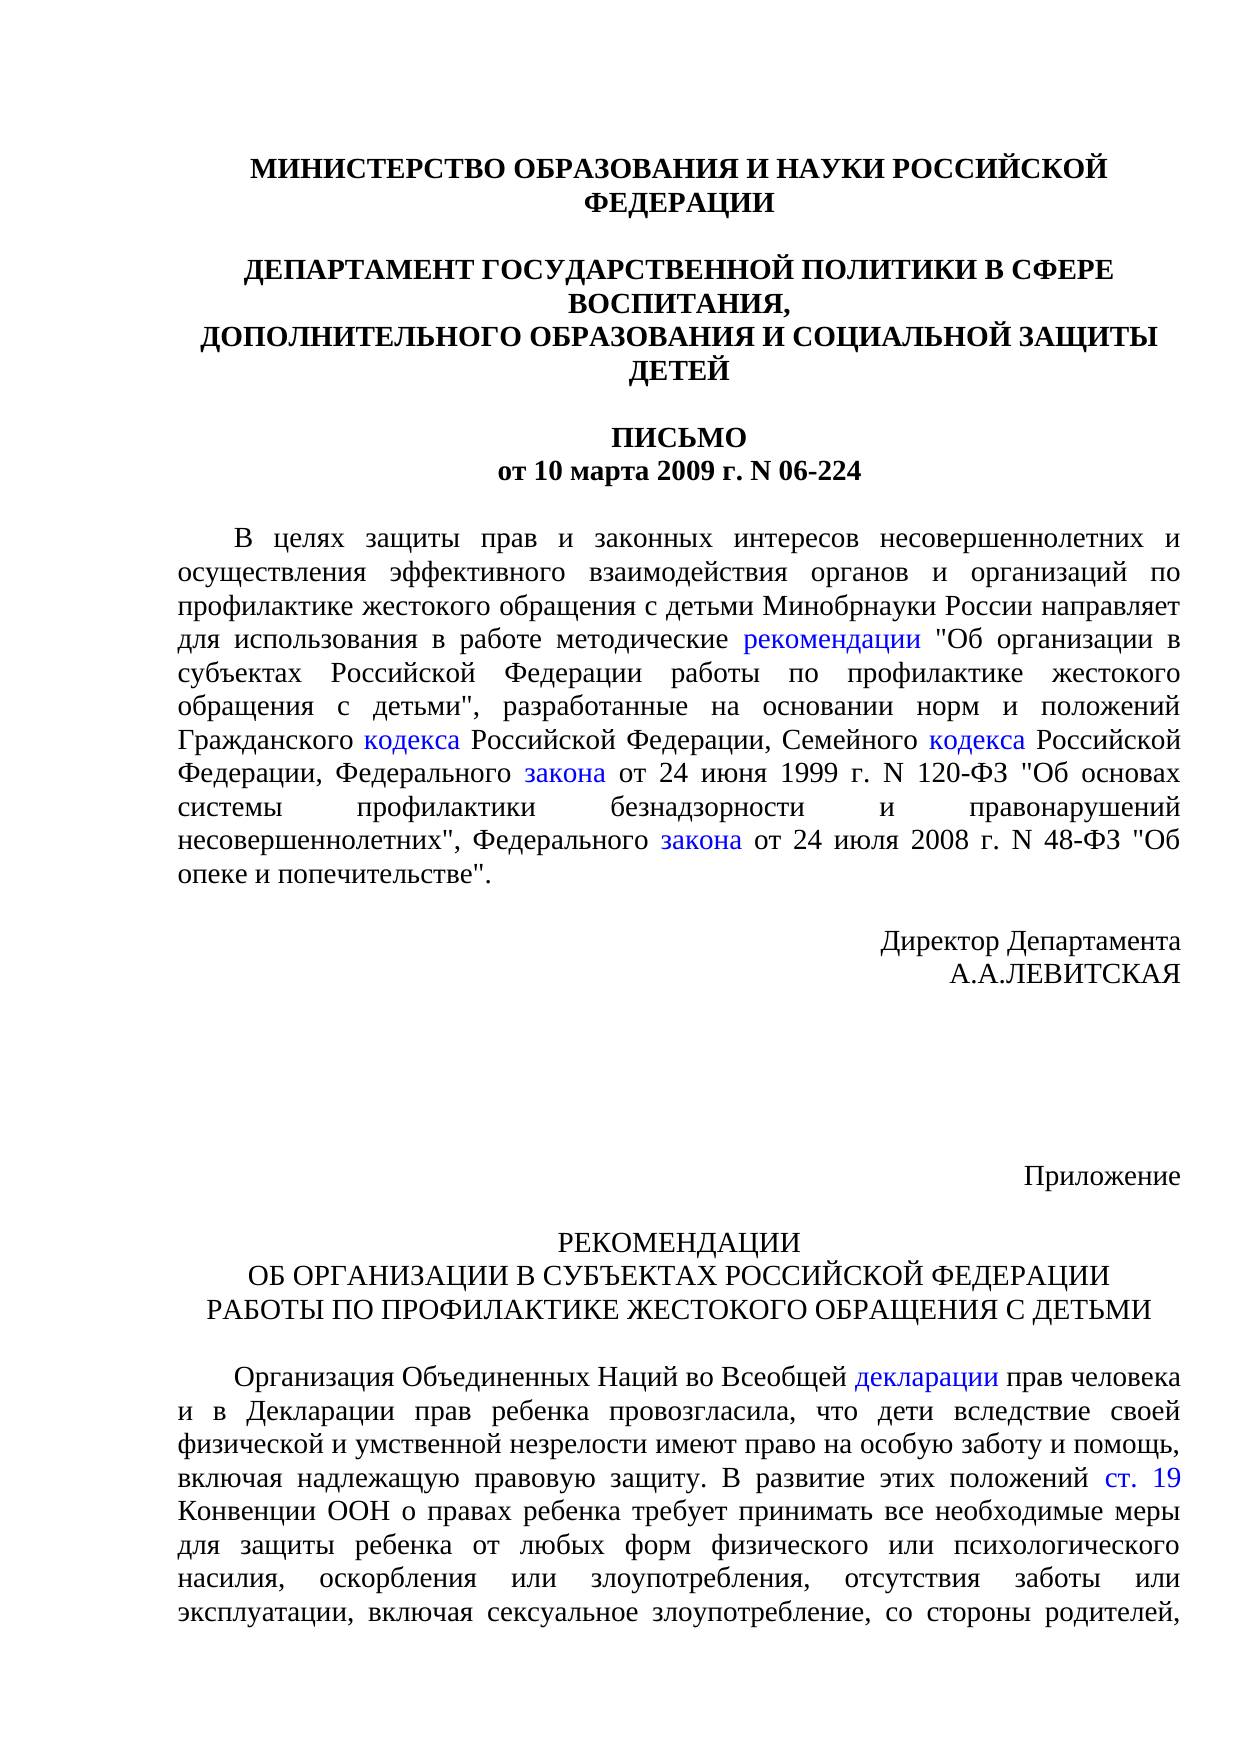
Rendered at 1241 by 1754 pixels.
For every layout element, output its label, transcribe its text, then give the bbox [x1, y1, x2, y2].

text ДОПОЛНИТЕЛЬНОГО ОБРАЗОВАНИЯ И СОЦИАЛЬНОЙ ЗАЩИТЫ ДЕТЕЙ [177, 319, 1181, 386]
text МИНИСТЕРСТВО ОБРАЗОВАНИЯ И НАУКИ РОССИЙСКОЙ ФЕДЕРАЦИИ [177, 152, 1181, 219]
text от 10 марта 2009 г. N 06-224 [177, 453, 1181, 487]
text ОБ ОРГАНИЗАЦИИ В СУБЪЕКТАХ РОССИЙСКОЙ ФЕДЕРАЦИИ [177, 1258, 1181, 1292]
text ДЕПАРТАМЕНТ ГОСУДАРСТВЕННОЙ ПОЛИТИКИ В СФЕРЕ ВОСПИТАНИЯ, [177, 252, 1181, 319]
text Приложение [177, 1158, 1181, 1191]
text А.А.ЛЕВИТСКАЯ [177, 957, 1181, 990]
text Директор Департамента [177, 923, 1181, 957]
text РЕКОМЕНДАЦИИ [177, 1225, 1181, 1258]
text ПИСЬМО [177, 420, 1181, 453]
text В целях защиты прав и законных интересов несовершеннолетних и осуществления эффективного взаимодействия органов и организаций по профилактике жестокого обращения с детьми Минобрнауки России направляет для использования в работе методические рекомендации "Об организации в субъектах Российской Федерации работы по профилактике жестокого обращения с детьми", разработанные на основании норм и положений Гражданского кодекса Российской Федерации, Семейного кодекса Российской Федерации, Федерального закона от 24 июня 1999 г. N 120-ФЗ "Об основах системы профилактики безнадзорности и правонарушений несовершеннолетних", Федерального закона от 24 июля 2008 г. N 48-ФЗ "Об опеке и попечительстве". [177, 521, 1181, 889]
text РАБОТЫ ПО ПРОФИЛАКТИКЕ ЖЕСТОКОГО ОБРАЩЕНИЯ С ДЕТЬМИ [177, 1292, 1181, 1326]
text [177, 1359, 1181, 1627]
